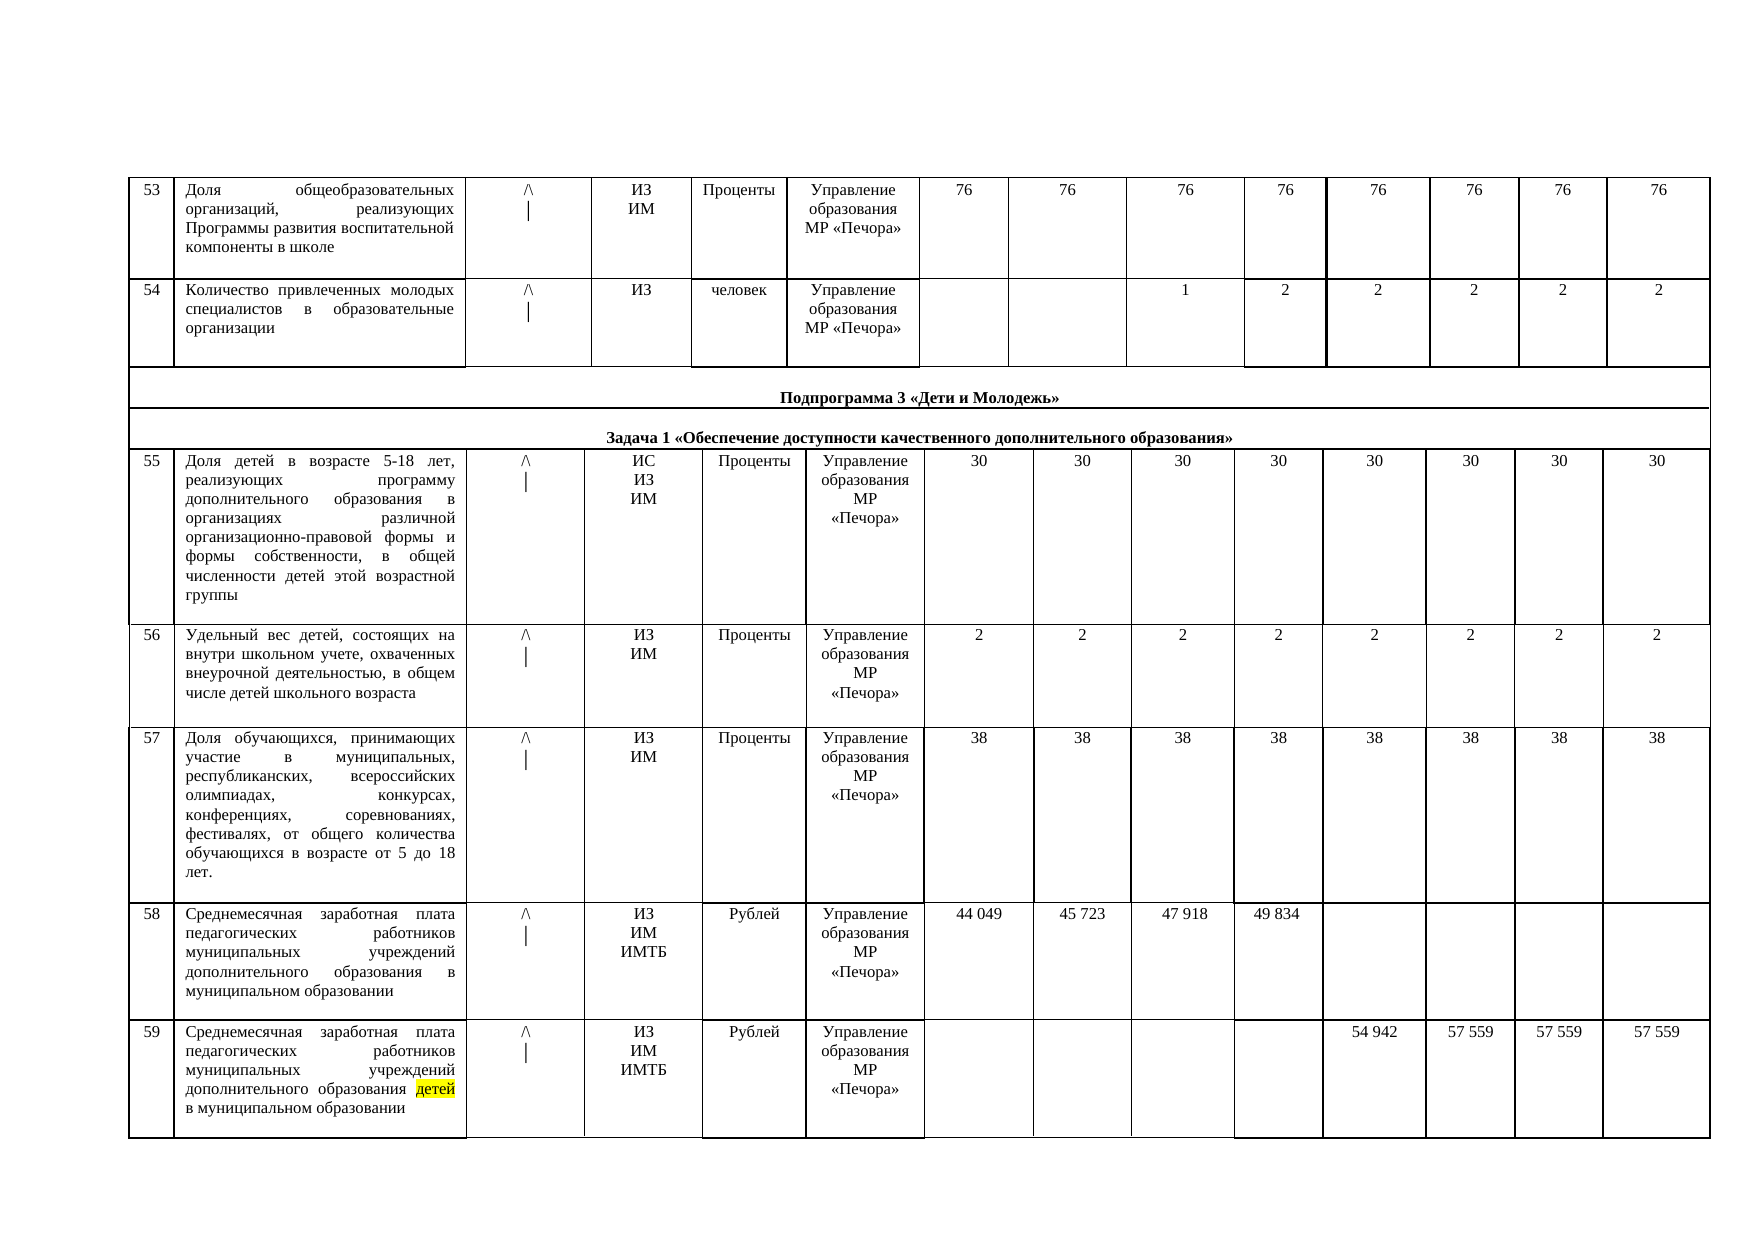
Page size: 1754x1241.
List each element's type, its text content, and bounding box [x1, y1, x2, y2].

table_cell 76 [1127, 178, 1244, 278]
table_cell Доля обучающихся, принимающих участие в муниципальных, республиканских, всероссийских олимпиадах, конкурсах, конференциях, соревнованиях, фестивалях, от общего количества обучающихся в возрасте от 5 до 18 лет. [175, 728, 466, 902]
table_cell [788, 178, 919, 278]
table_cell [1516, 904, 1602, 1019]
table_cell 30 [1604, 450, 1709, 624]
table_cell [1604, 904, 1709, 1019]
table_cell 2 [1235, 625, 1322, 727]
table_cell 2 [1604, 625, 1710, 727]
table_cell Рублей [703, 904, 805, 1019]
table_cell [1235, 1021, 1322, 1137]
table_cell 38 [925, 728, 1033, 902]
table_cell Удельный вес детей, состоящих на внутри школьном учете, охваченных внеурочной деятельностью, в общем числе детей школьного возраста [175, 625, 466, 727]
table_cell Доля детей в возрасте 5-18 лет, реализующих программу дополнительного образования в организациях различной организационно-правовой формы и формы собственности, в общей численности детей этой возрастной группы [175, 450, 466, 624]
table_cell ИЗ ИМ [592, 178, 691, 278]
table_cell 76 [1245, 178, 1325, 278]
table_cell 58 [130, 904, 173, 1019]
table_cell 45 723 [1034, 903, 1131, 1019]
table_cell 57 559 [1427, 1021, 1514, 1137]
table_cell 2 [1431, 280, 1518, 366]
table_cell 30 [1427, 450, 1514, 624]
table_cell 2 [1427, 625, 1514, 727]
table_cell 55 [130, 450, 173, 624]
table_cell 76 [1431, 178, 1518, 278]
table_cell [1009, 279, 1126, 366]
table_cell ИЗ ИМ ИМТБ [585, 903, 702, 1019]
table_cell Рублей [703, 1021, 805, 1137]
table_cell 2 [1328, 280, 1429, 366]
table_cell ИЗ [592, 279, 691, 366]
table_cell 38 [1427, 728, 1514, 902]
table_cell 76 [1009, 178, 1126, 278]
table_cell 49 834 [1235, 904, 1322, 1019]
table_cell Управление образования МР «Печора» [807, 904, 924, 1019]
table_cell 44 049 [925, 903, 1033, 1019]
table_cell Управление образования МР «Печора» [807, 625, 924, 727]
table_cell Проценты [703, 728, 805, 902]
table_cell 38 [1324, 728, 1425, 902]
table_cell Проценты [703, 450, 805, 624]
table_cell Среднемесячная заработная плата педагогических работников муниципальных учреждений дополнительного образования в муниципальном образовании [175, 904, 466, 1019]
table_cell /\ │ [467, 728, 584, 902]
table_cell Задача 1 «Обеспечение доступности качественного дополнительного образования» [130, 407, 1710, 448]
table_cell Количество привлеченных молодых специалистов в образовательные организации [175, 280, 465, 366]
table_cell 2 [925, 625, 1033, 727]
table_cell 38 [1604, 728, 1709, 902]
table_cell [807, 1021, 924, 1137]
table_cell Среднемесячная заработная плата педагогических работников муниципальных учреждений дополнительного образования детей в муниципальном образовании [175, 1021, 466, 1137]
table_cell Подпрограмма 3 «Дети и Молодежь» [130, 367, 1710, 407]
table_cell 57 559 [1604, 1021, 1709, 1137]
table_cell /\ │ [467, 625, 584, 727]
table_cell 38 [1132, 728, 1233, 902]
table_cell 54 942 [1324, 1021, 1425, 1137]
table_cell /\ │ [467, 450, 584, 624]
table_cell /\ │ [466, 279, 591, 366]
table_cell ИЗ ИМ [585, 728, 702, 902]
table_cell Доля общеобразовательных организаций, реализующих Программы развития воспитательной компоненты в школе [175, 178, 465, 278]
table_cell 76 [1608, 178, 1709, 278]
table_cell [1324, 904, 1425, 1019]
table_cell ИЗ ИМ [585, 625, 702, 727]
table_cell 2 [1608, 280, 1709, 366]
table_cell 30 [1516, 450, 1602, 624]
table_cell 30 [925, 450, 1033, 624]
table_cell 2 [1245, 280, 1325, 366]
table_cell 2 [1515, 625, 1603, 727]
table_cell ИС ИЗ ИМ [585, 450, 702, 624]
table_cell 76 [920, 178, 1008, 278]
table_cell 30 [1132, 450, 1234, 624]
table_cell 1 [1127, 279, 1244, 366]
table_cell 2 [1132, 625, 1234, 727]
table_cell 30 [1235, 450, 1322, 624]
table_cell 2 [1520, 280, 1606, 366]
table_cell 57 [130, 728, 173, 902]
table_cell 30 [1324, 450, 1425, 624]
table_cell 30 [1034, 450, 1131, 624]
table_cell 53 [130, 178, 173, 278]
table_cell 54 [130, 280, 173, 366]
table_cell 59 [130, 1021, 173, 1137]
table_cell 38 [1516, 728, 1602, 902]
table_cell 57 559 [1516, 1021, 1602, 1137]
table_cell 38 [1035, 728, 1130, 902]
table_cell 56 [130, 625, 174, 727]
table_cell Управление образования МР «Печора» [807, 728, 923, 902]
table_cell /\ │ [467, 1020, 584, 1137]
table_cell 2 [1034, 625, 1131, 727]
table_cell 76 [1328, 178, 1429, 278]
table_cell 47 918 [1132, 903, 1234, 1019]
table_cell [920, 279, 1008, 366]
table_cell [1427, 904, 1514, 1019]
table_cell Управление образования МР «Печора» [788, 280, 919, 366]
table_cell 38 [1235, 728, 1322, 902]
table_cell /\ │ [467, 903, 584, 1019]
table_cell Проценты [703, 625, 806, 727]
table_cell [925, 1020, 1033, 1137]
table_cell 76 [1520, 178, 1606, 278]
table_cell ИЗ ИМ ИМТБ [585, 1020, 702, 1137]
table_cell Проценты [692, 178, 786, 278]
table_cell 2 [1323, 625, 1426, 727]
table_cell /\ │ [466, 178, 591, 278]
table_cell Управление образования МР «Печора» [807, 450, 924, 624]
table_cell [1034, 1020, 1131, 1137]
table_cell человек [692, 280, 786, 366]
table_cell [1131, 1020, 1234, 1137]
